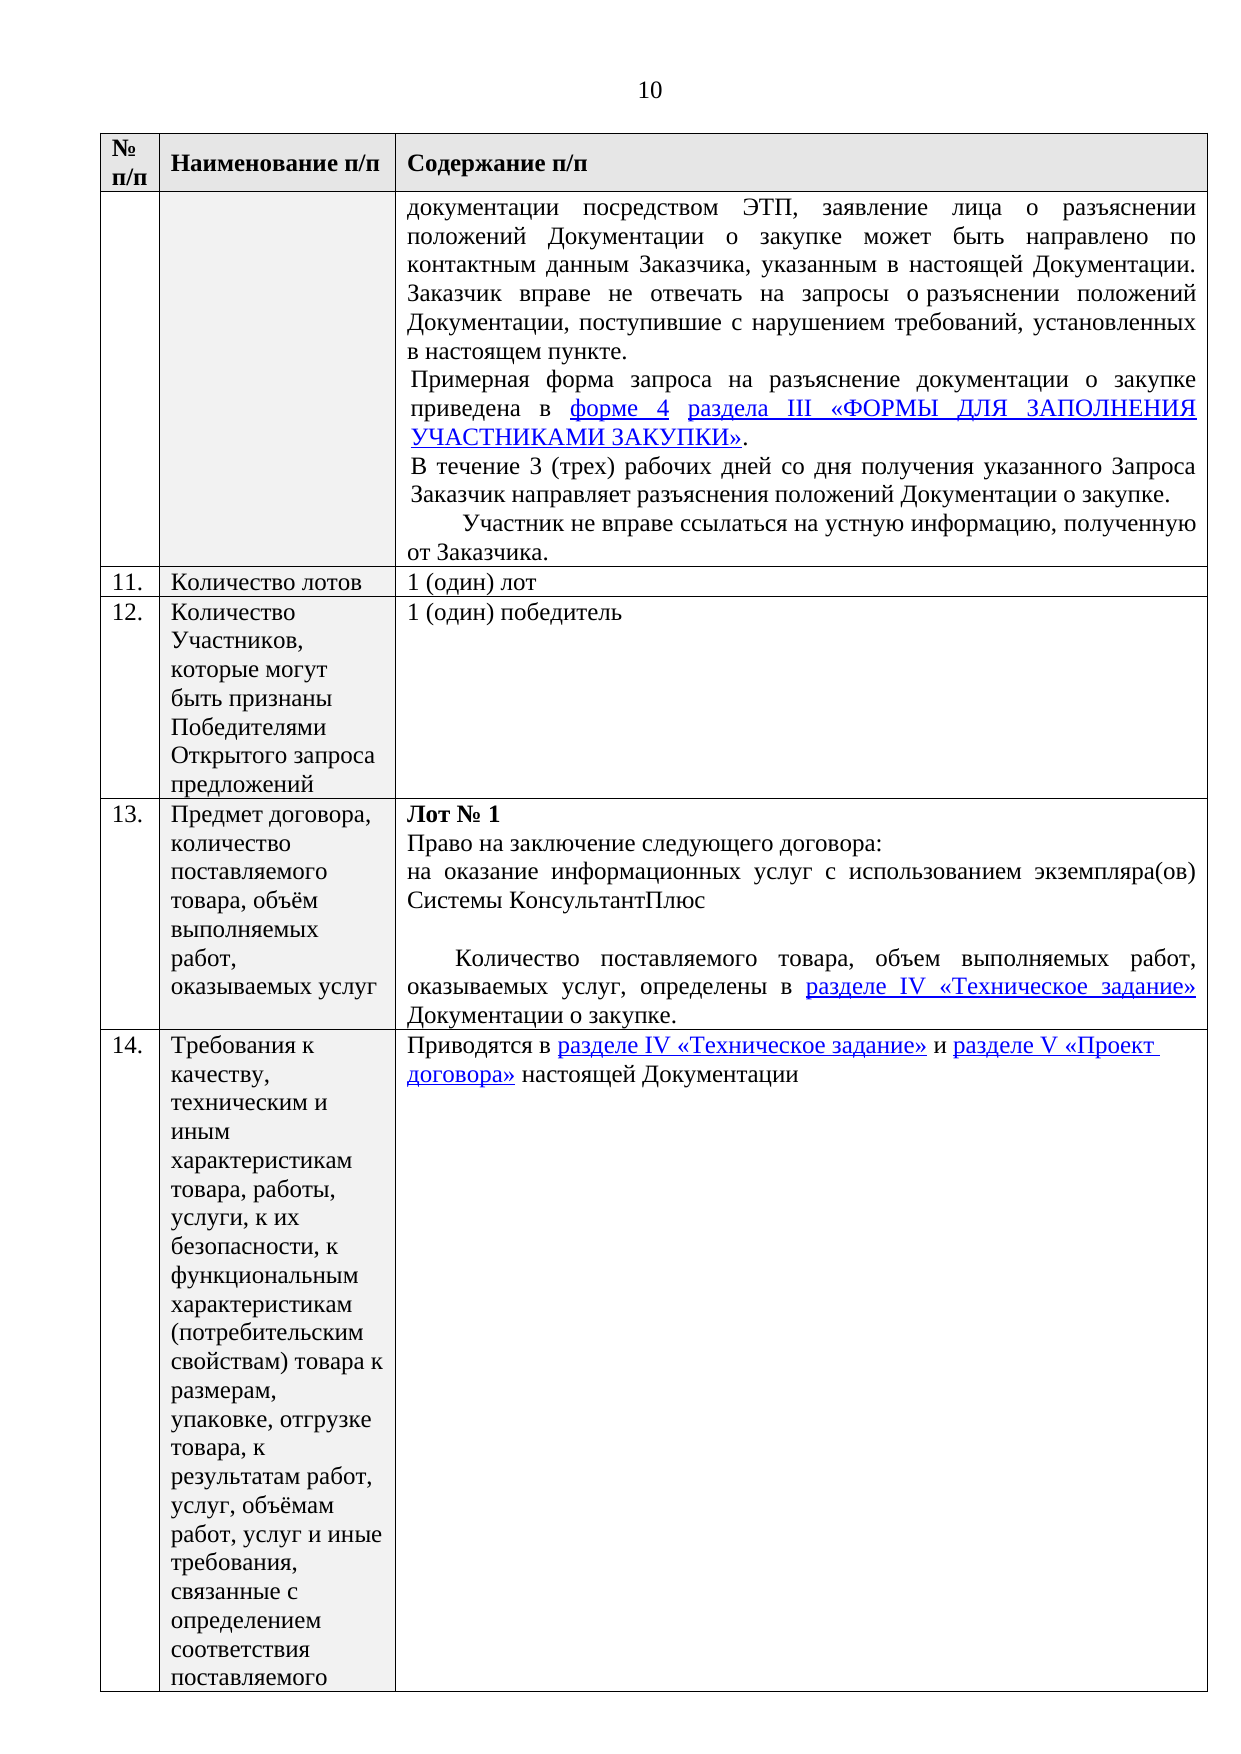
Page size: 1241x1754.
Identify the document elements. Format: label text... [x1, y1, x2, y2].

table_cell [101, 192, 159, 566]
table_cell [396, 1030, 1207, 1691]
table_cell Предмет договора, количество поставляемого товара, объём выполняемых работ, оказываемых услуг [160, 799, 395, 1029]
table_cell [396, 192, 1207, 566]
table_header № п/п [101, 134, 159, 191]
table_cell [101, 799, 159, 1029]
table_cell Количество Участников, которые могут быть признаны Победителями Открытого запроса предложений [160, 597, 395, 798]
table_header Содержание п/п [396, 134, 1207, 191]
table_cell [101, 597, 159, 798]
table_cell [160, 1030, 395, 1691]
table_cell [160, 192, 395, 566]
table_cell 1 (один) лот [396, 567, 1207, 596]
table_cell [101, 567, 159, 596]
table_cell 1 (один) победитель [396, 597, 1207, 798]
table_cell Лот № 1 Право на заключение следующего договора: на оказание информационных услуг с использованием экземпляра(ов) Системы КонсультантПлюс Количество поставляемого товара, объем выполняемых работ, оказываемых услуг, определены в разделе IV «Техническое задание» Документации о закупке. [396, 799, 1207, 1029]
table_cell Количество лотов [160, 567, 395, 596]
table_header Наименование п/п [160, 134, 395, 191]
table_cell [101, 1030, 159, 1691]
